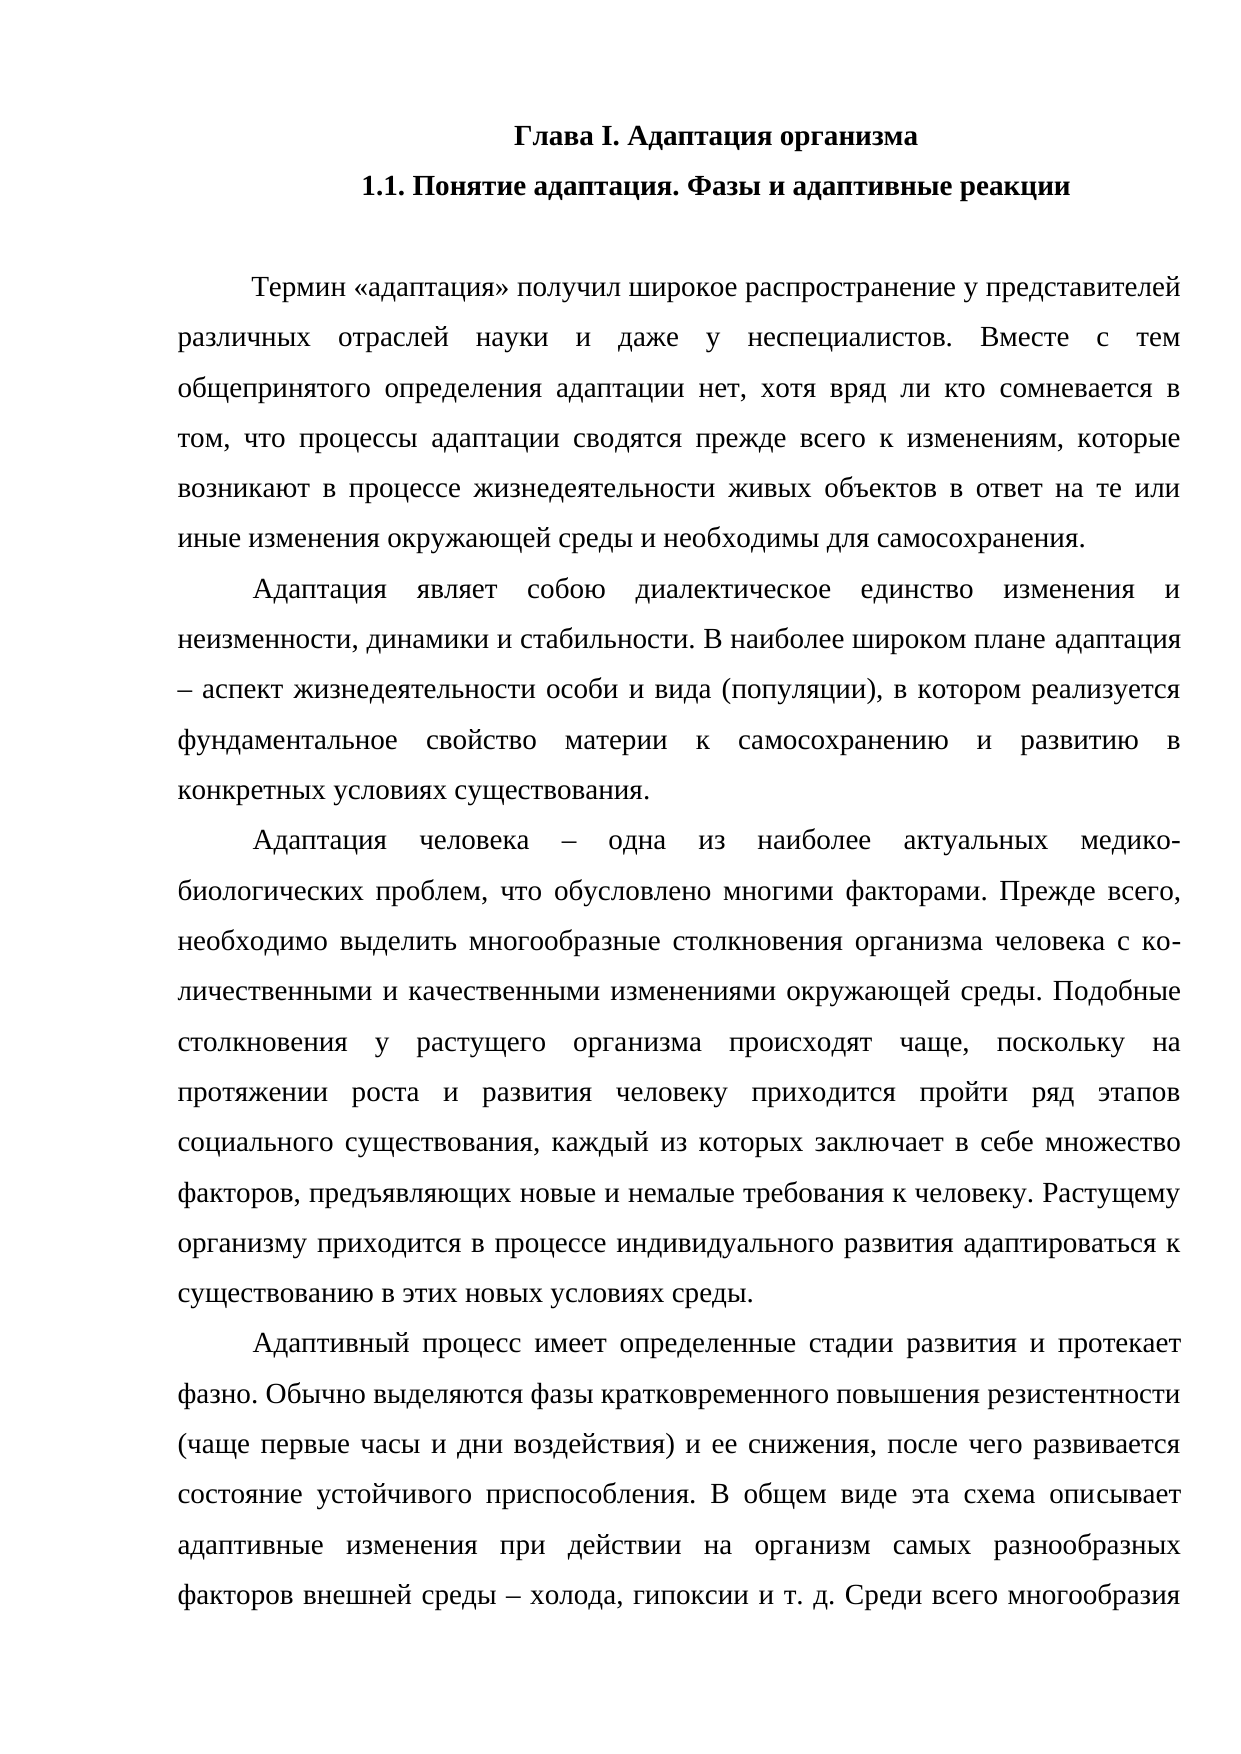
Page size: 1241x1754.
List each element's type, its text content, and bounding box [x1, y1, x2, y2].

text Адаптация являет собою диалектическое единство изменения и неизменности, динамики и стабильности. В наиболее широком плане адаптация – аспект жизнедеятельности особи и вида (популяции), в котором реализуется фундаментальное свойство материи к самосохранению и развитию в конкретных условиях существования. [177, 571, 1181, 806]
text Термин «адаптация» получил широкое распространение у представителей различных отраслей науки и даже у неспециалистов. Вместе с тем общепринятого определения адаптации нет, хотя вряд ли кто сомневается в том, что процессы адаптации сводятся прежде всего к изменениям, которые возникают в процессе жизнедеятельности живых объектов в ответ на те или иные изменения окружающей среды и необходимы для самосохранения. [177, 269, 1181, 554]
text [177, 1326, 1181, 1611]
text Адаптация человека – одна из наиболее актуальных медико-биологических проблем, что обусловлено многими факторами. Прежде всего, необходимо выделить многообразные столкновения организма человека с количественными и качественными изменениями окружающей среды. Подобные столкновения у растущего организма происходят чаще, поскольку на протяжении роста и развития человеку приходится пройти ряд этапов социального существования, каждый из которых заключает в себе множество факторов, предъявляющих новые и немалые требования к человеку. Растущему организму приходится в процессе индивидуального развития адаптироваться к существованию в этих новых условиях среды. [177, 822, 1181, 1309]
text 1.1. Понятие адаптация. Фазы и адаптивные реакции [177, 168, 1181, 202]
text Глава I. Адаптация организма [177, 118, 1181, 152]
